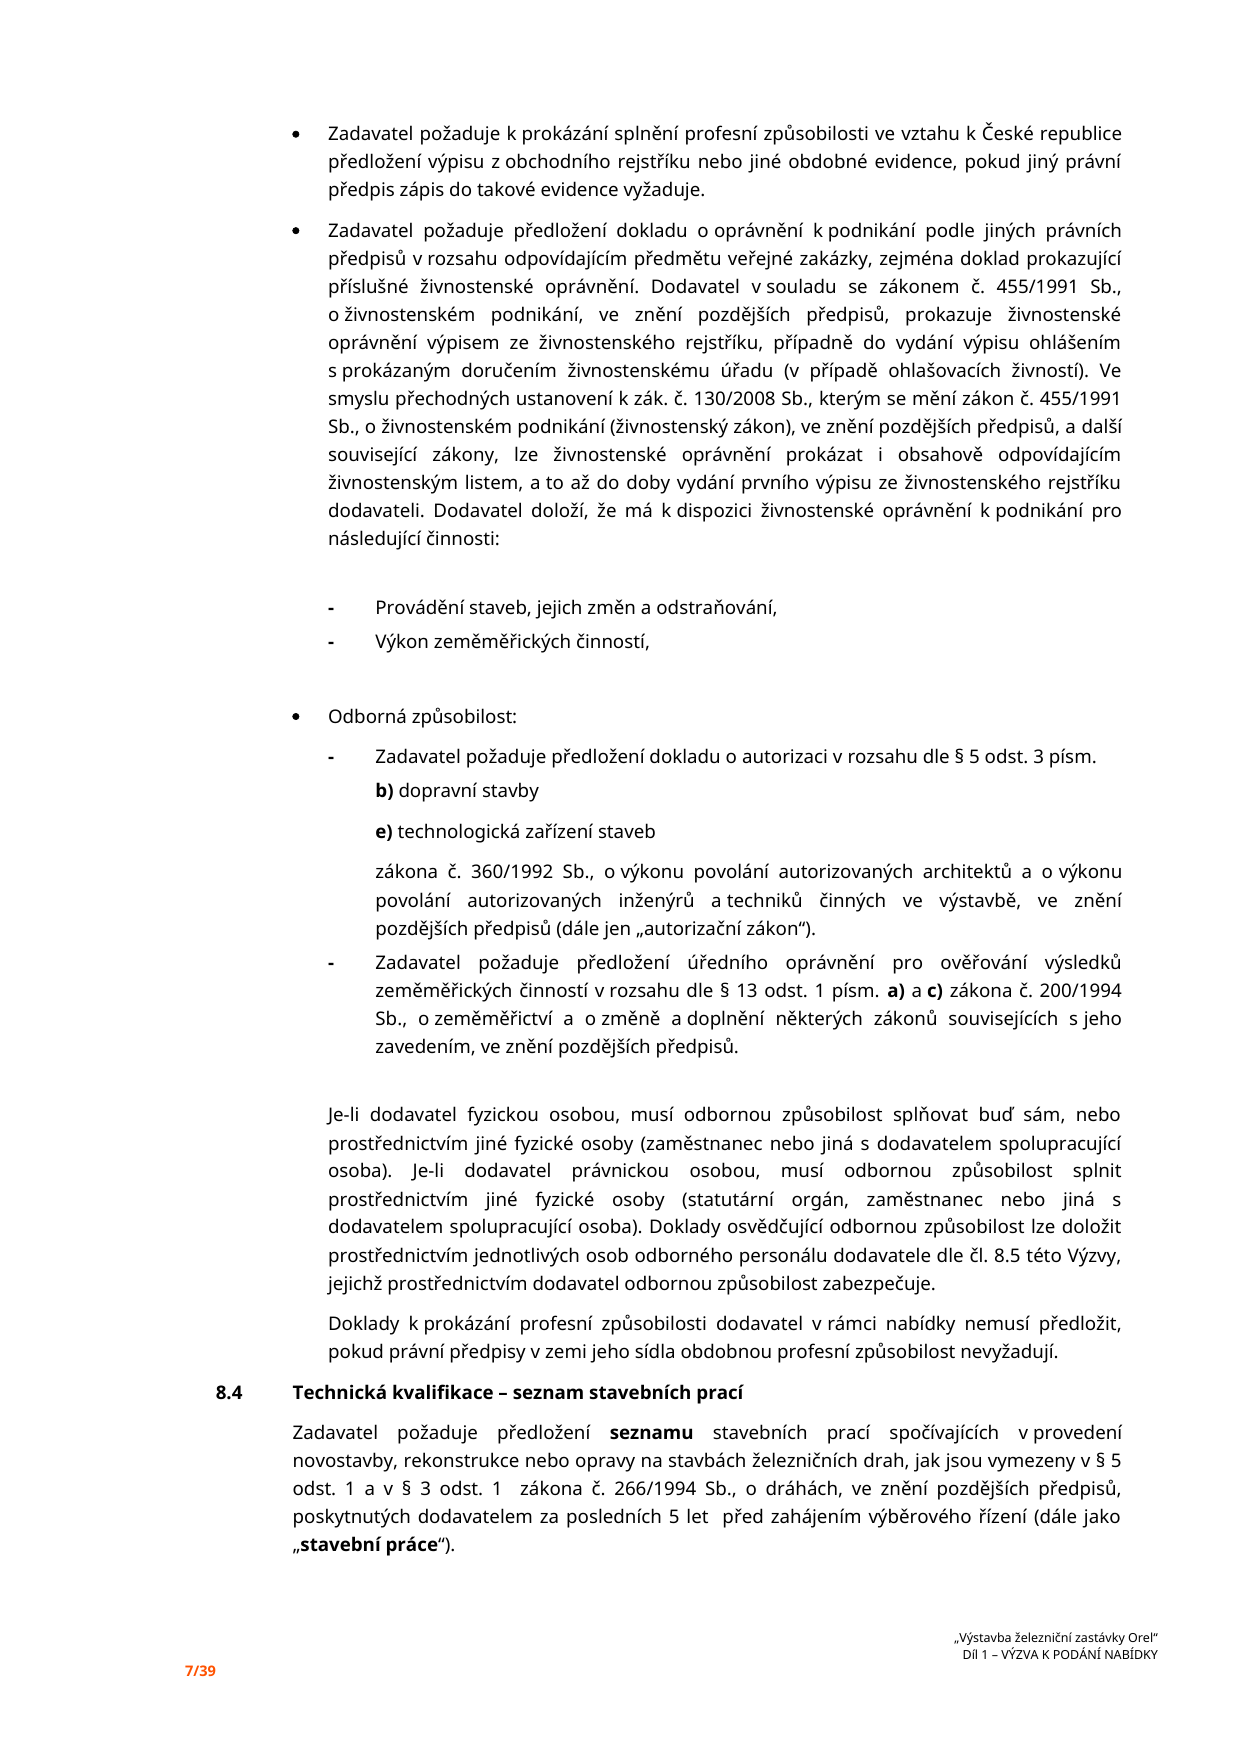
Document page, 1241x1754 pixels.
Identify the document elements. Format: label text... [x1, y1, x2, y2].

text Zadavatel požaduje předložení úředního oprávnění pro ověřování výsledků zeměměřických činností v rozsahu dle § 13 odst. 1 písm. a) a c) zákona č. 200/1994 Sb., o zeměměřictví a o změně a doplnění některých zákonů souvisejících s jeho zavedením, ve znění pozdějších předpisů. [328, 949, 1122, 1059]
text Je-li dodavatel fyzickou osobou, musí odbornou způsobilost splňovat buď sám, nebo prostřednictvím jiné fyzické osoby (zaměstnanec nebo jiná s dodavatelem spolupracující osoba). Je-li dodavatel právnickou osobou, musí odbornou způsobilost splnit prostřednictvím jiné fyzické osoby (statutární orgán, zaměstnanec nebo jiná s dodavatelem spolupracující osoba). Doklady osvědčující odbornou způsobilost lze doložit prostřednictvím jednotlivých osob odborného personálu dodavatele dle čl. 8.5 této Výzvy, jejichž prostřednictvím dodavatel odbornou způsobilost zabezpečuje. [328, 1102, 1122, 1295]
text Zadavatel požaduje předložení dokladu o autorizaci v rozsahu dle § 5 odst. 3 písm. [328, 743, 1122, 769]
text Technická kvalifikace – seznam stavebních prací [216, 1379, 1122, 1404]
text Odborná způsobilost: [292, 703, 1122, 728]
text Provádění staveb, jejich změn a odstraňování, [328, 594, 1122, 619]
text Výkon zeměměřických činností, [328, 628, 1122, 654]
list zákona č. 360/1992 Sb., o výkonu povolání autorizovaných architektů a o výkonu povolání autorizovaných inženýrů a techniků činných ve výstavbě, ve znění pozdějších předpisů (dále jen „autorizační zákon“). [375, 859, 1122, 940]
text Doklady k prokázání profesní způsobilosti dodavatel v rámci nabídky nemusí předložit, pokud právní předpisy v zemi jeho sídla obdobnou profesní způsobilost nevyžadují. [328, 1310, 1122, 1364]
text Zadavatel požaduje předložení seznamu stavebních prací spočívajících v provedení novostavby, rekonstrukce nebo opravy na stavbách železničních drah, jak jsou vymezeny v § 5 odst. 1 a v § 3 odst. 1 zákona č. 266/1994 Sb., o dráhách, ve znění pozdějších předpisů, poskytnutých dodavatelem za posledních 5 let před zahájením výběrového řízení (dále jako „stavební práce“). [292, 1419, 1122, 1557]
text Zadavatel požaduje předložení dokladu o oprávnění k podnikání podle jiných právních předpisů v rozsahu odpovídajícím předmětu veřejné zakázky, zejména doklad prokazující příslušné živnostenské oprávnění. Dodavatel v souladu se zákonem č. 455/1991 Sb., o živnostenském podnikání, ve znění pozdějších předpisů, prokazuje živnostenské oprávnění výpisem ze živnostenského rejstříku, případně do vydání výpisu ohlášením s prokázaným doručením živnostenskému úřadu (v případě ohlašovacích živností). Ve smyslu přechodných ustanovení k zák. č. 130/2008 Sb., kterým se mění zákon č. 455/1991 Sb., o živnostenském podnikání (živnostenský zákon), ve znění pozdějších předpisů, a další související zákony, lze živnostenské oprávnění prokázat i obsahově odpovídajícím živnostenským listem, a to až do doby vydání prvního výpisu ze živnostenského rejstříku dodavateli. Dodavatel doloží, že má k dispozici živnostenské oprávnění k podnikání pro následující činnosti: [292, 217, 1122, 551]
text Zadavatel požaduje k prokázání splnění profesní způsobilosti ve vztahu k České republice předložení výpisu z obchodního rejstříku nebo jiné obdobné evidence, pokud jiný právní předpis zápis do takové evidence vyžaduje. [292, 121, 1122, 202]
list e) technologická zařízení staveb [339, 818, 1122, 844]
list b) dopravní stavby [339, 778, 1122, 803]
